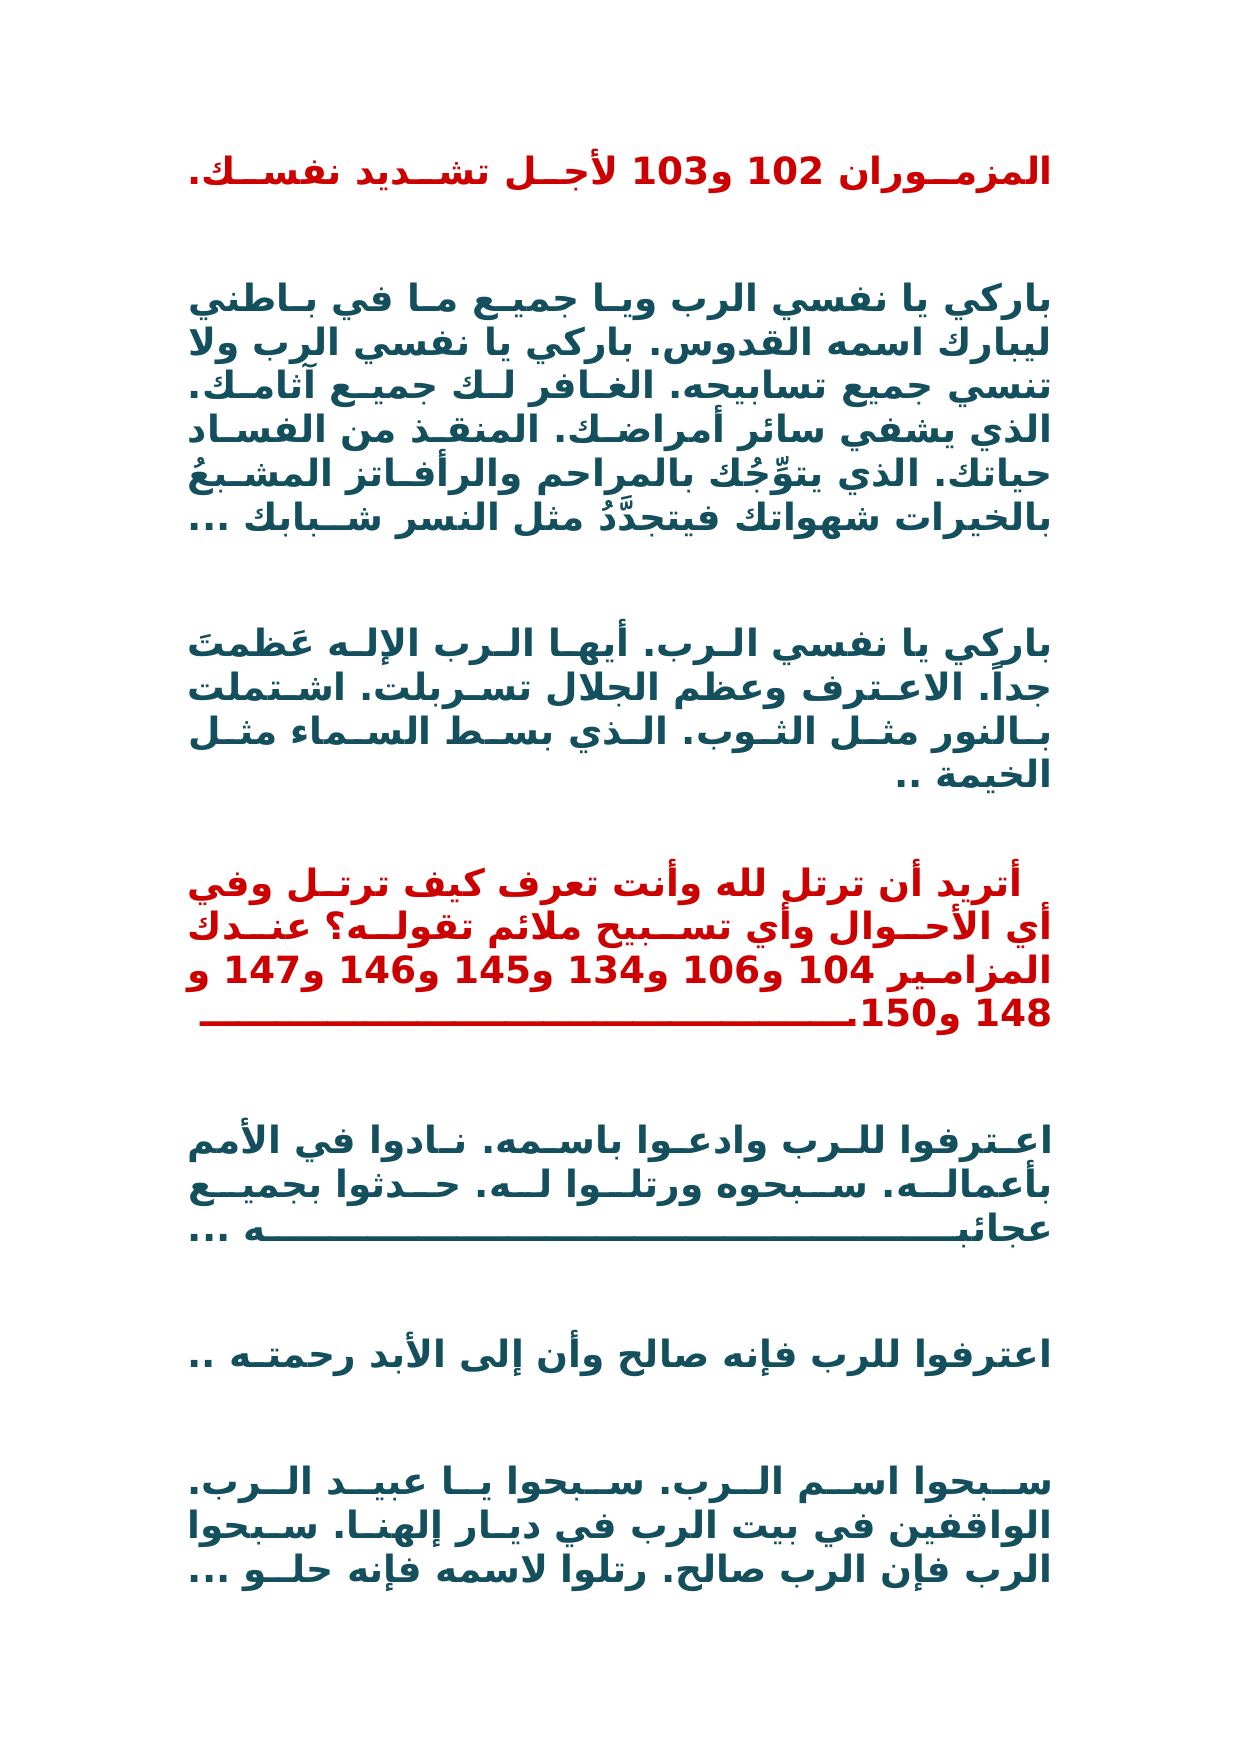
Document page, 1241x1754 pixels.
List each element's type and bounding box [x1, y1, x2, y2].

text [187, 150, 1053, 797]
text [187, 861, 1053, 1591]
